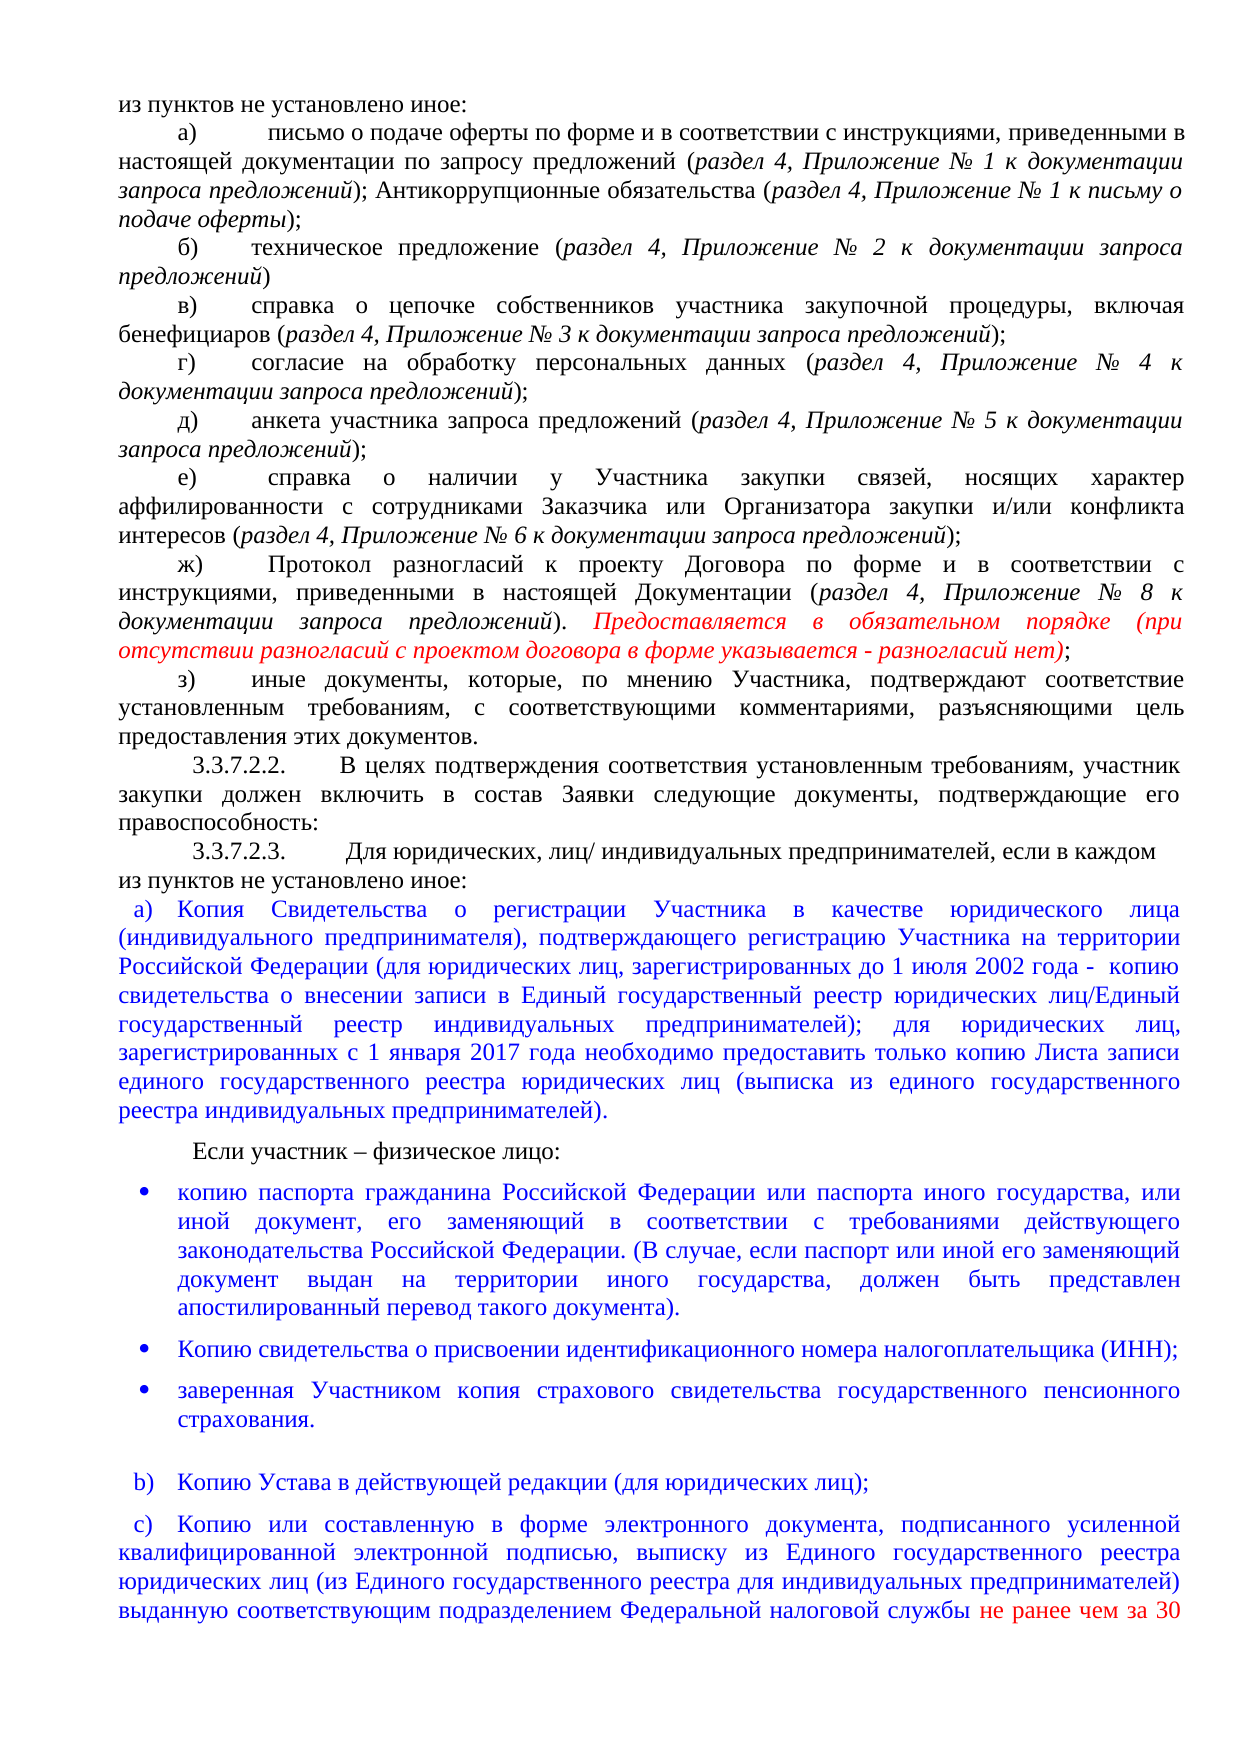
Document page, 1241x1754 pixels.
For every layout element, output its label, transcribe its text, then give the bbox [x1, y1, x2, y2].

text Если участник – физическое лицо: [192, 1136, 1181, 1165]
list справка о наличии у Участника закупки связей, носящих характер аффилированности с сотрудниками Заказчика или Организатора закупки и/или конфликта интересов (раздел 4, Приложение № 6 к документации запроса предложений); [118, 462, 1185, 549]
list согласие на обработку персональных данных (раздел 4, Приложение № 4 к документации запроса предложений); [118, 347, 1185, 405]
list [118, 1509, 1181, 1624]
list техническое предложение (раздел 4, Приложение № 2 к документации запроса предложений) [118, 232, 1185, 290]
list Копия Свидетельства о регистрации Участника в качестве юридического лица (индивидуального предпринимателя), подтверждающего регистрацию Участника на территории Российской Федерации (для юридических лиц, зарегистрированных до 1 июля 2002 года - копию свидетельства о внесении записи в Единый государственный реестр юридических лиц/Единый государственный реестр индивидуальных предпринимателей); для юридических лиц, зарегистрированных с 1 января 2017 года необходимо предоставить только копию Листа записи единого государственного реестра юридических лиц (выписка из единого государственного реестра индивидуальных предпринимателей). [118, 894, 1181, 1124]
list Протокол разногласий к проекту Договора по форме и в соответствии с инструкциями, приведенными в настоящей Документации (раздел 4, Приложение № 8 к документации запроса предложений). Предоставляется в обязательном порядке (при отсутствии разногласий с проектом договора в форме указывается - разногласий нет); [118, 549, 1185, 664]
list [118, 89, 1185, 117]
list Копию свидетельства о присвоении идентификационного номера налогоплательщика (ИНН); [140, 1334, 1181, 1362]
list копию паспорта гражданина Российской Федерации или паспорта иного государства, или иной документ, его заменяющий в соответствии с требованиями действующего законодательства Российской Федерации. (В случае, если паспорт или иной его заменяющий документ выдан на территории иного государства, должен быть представлен апостилированный перевод такого документа). [140, 1177, 1181, 1321]
list анкета участника запроса предложений (раздел 4, Приложение № 5 к документации запроса предложений); [118, 405, 1185, 462]
list заверенная Участником копия страхового свидетельства государственного пенсионного страхования. [140, 1375, 1181, 1432]
list В целях подтверждения соответствия установленным требованиям, участник закупки должен включить в состав Заявки следующие документы, подтверждающие его правоспособность: [118, 750, 1181, 836]
list справка о цепочке собственников участника закупочной процедуры, включая бенефициаров (раздел 4, Приложение № 3 к документации запроса предложений); [118, 290, 1185, 347]
list иные документы, которые, по мнению Участника, подтверждают соответствие установленным требованиям, с соответствующими комментариями, разъясняющими цель предоставления этих документов. [118, 664, 1185, 750]
list Для юридических, лиц/ индивидуальных предпринимателей, если в каждом из пунктов не установлено иное: [118, 836, 1181, 894]
list Копию Устава в действующей редакции (для юридических лиц); [118, 1467, 1181, 1496]
list письмо о подаче оферты по форме и в соответствии с инструкциями, приведенными в настоящей документации по запросу предложений (раздел 4, Приложение № 1 к документации запроса предложений); Антикоррупционные обязательства (раздел 4, Приложение № 1 к письму о подаче оферты); [118, 117, 1185, 232]
